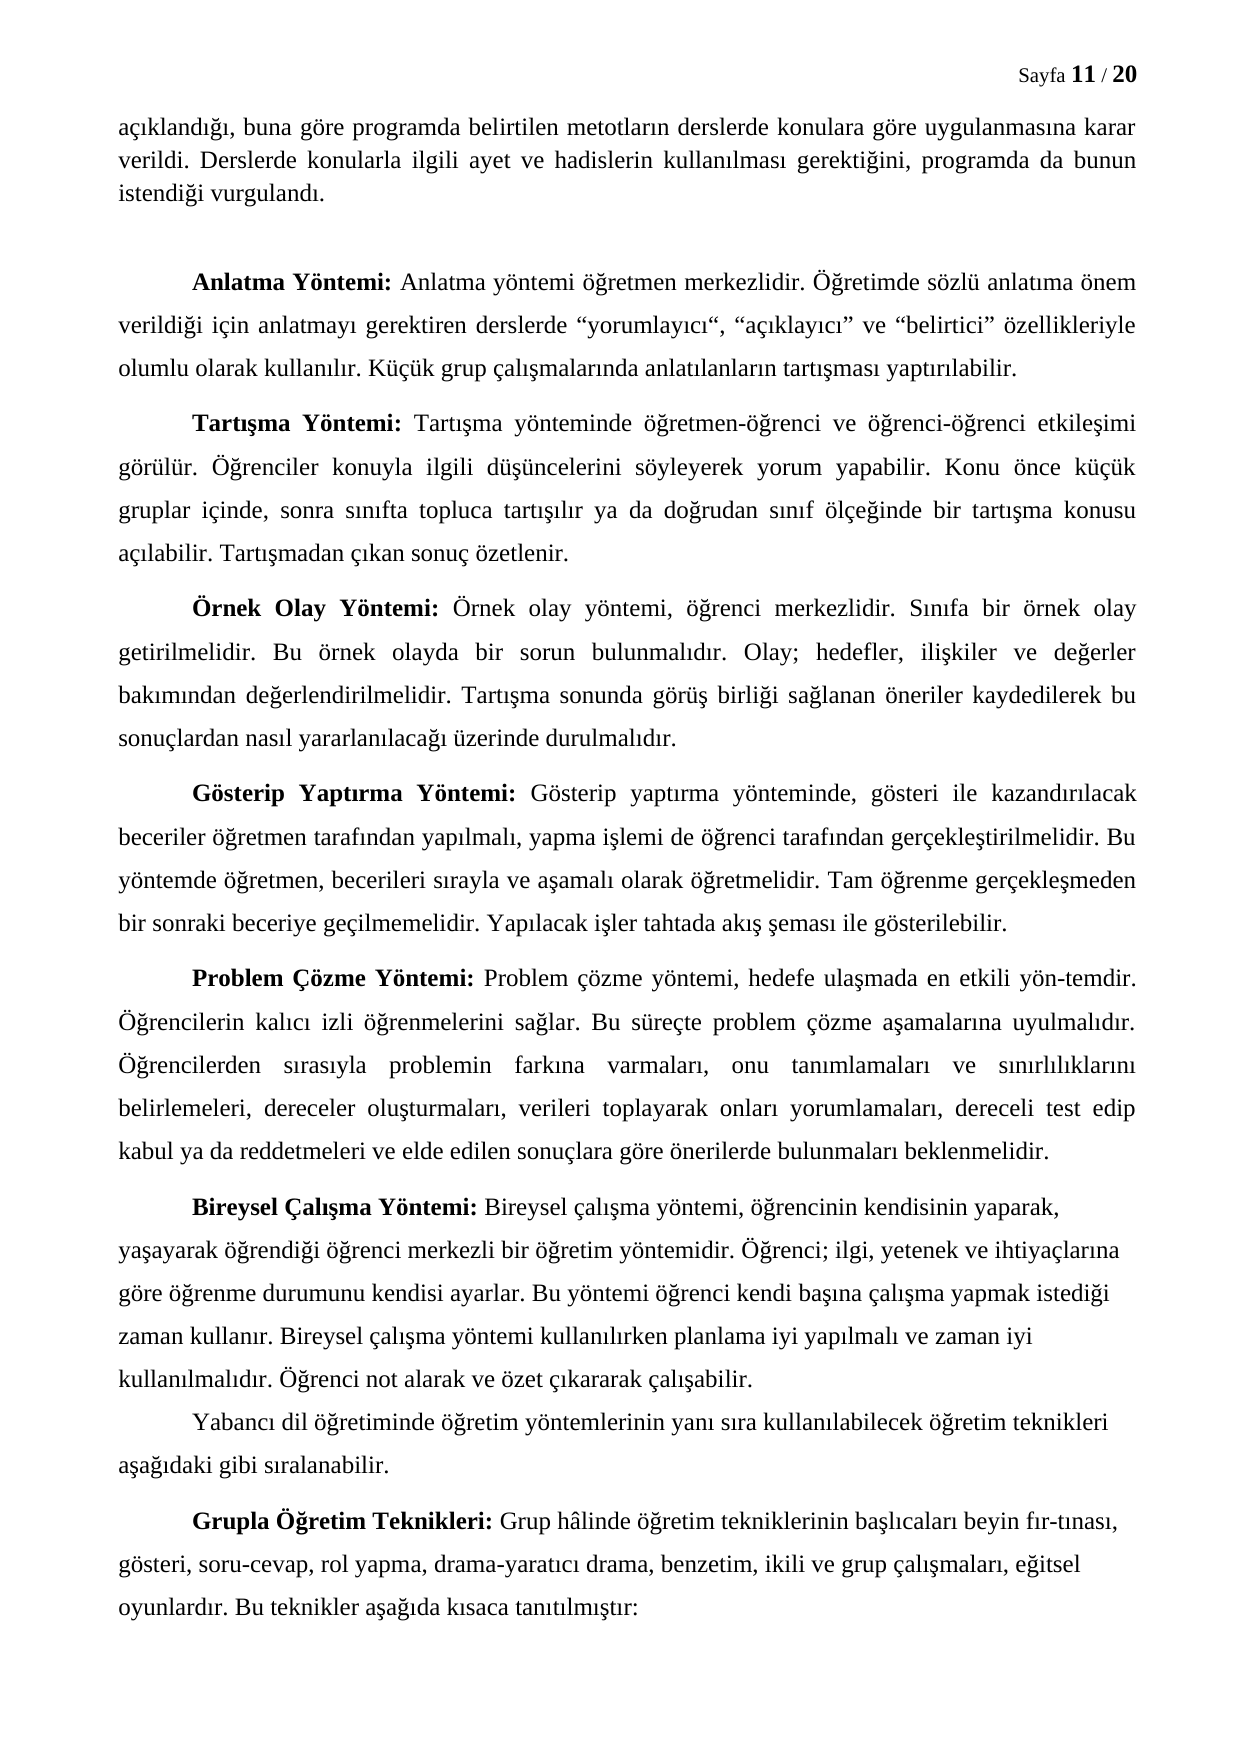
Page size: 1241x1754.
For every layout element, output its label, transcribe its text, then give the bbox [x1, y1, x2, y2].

text Gösterip Yaptırma Yöntemi: Gösterip yaptırma yönteminde, gösteri ile kazandırılacak beceriler öğretmen tarafından yapılmalı, yapma işlemi de öğrenci tarafından gerçekleştirilmelidir. Bu yöntemde öğretmen, becerileri sırayla ve aşamalı olarak öğretmelidir. Tam öğrenme gerçekleşmeden bir sonraki beceriye geçilmemelidir. Yapılacak işler tahtada akış şeması ile gösterilebilir. [118, 778, 1137, 937]
text Problem Çözme Yöntemi: Problem çözme yöntemi, hedefe ulaşmada en etkili yön-temdir. Öğrencilerin kalıcı izli öğrenmelerini sağlar. Bu süreçte problem çözme aşamalarına uyulmalıdır. Öğrencilerden sırasıyla problemin farkına varmaları, onu tanımlamaları ve sınırlılıklarını belirlemeleri, dereceler oluşturmaları, verileri toplayarak onları yorumlamaları, dereceli test edip kabul ya da reddetmeleri ve elde edilen sonuçlara göre önerilerde bulunmaları beklenmelidir. [118, 963, 1137, 1165]
text Grupla Öğretim Teknikleri: Grup hâlinde öğretim tekniklerinin başlıcaları beyin fır-tınası, gösteri, soru-cevap, rol yapma, drama-yaratıcı drama, benzetim, ikili ve grup çalışmaları, eğitsel oyunlardır. Bu teknikler aşağıda kısaca tanıtılmıştır: [118, 1506, 1137, 1621]
text Örnek Olay Yöntemi: Örnek olay yöntemi, öğrenci merkezlidir. Sınıfa bir örnek olay getirilmelidir. Bu örnek olayda bir sorun bulunmalıdır. Olay; hedefler, ilişkiler ve değerler bakımından değerlendirilmelidir. Tartışma sonunda görüş birliği sağlanan öneriler kaydedilerek bu sonuçlardan nasıl yararlanılacağı üzerinde durulmalıdır. [118, 593, 1137, 752]
text Tartışma Yöntemi: Tartışma yönteminde öğretmen-öğrenci ve öğrenci-öğrenci etkileşimi görülür. Öğrenciler konuyla ilgili düşüncelerini söyleyerek yorum yapabilir. Konu önce küçük gruplar içinde, sonra sınıfta topluca tartışılır ya da doğrudan sınıf ölçeğinde bir tartışma konusu açılabilir. Tartışmadan çıkan sonuç özetlenir. [118, 408, 1137, 567]
text Anlatma Yöntemi: Anlatma yöntemi öğretmen merkezlidir. Öğretimde sözlü anlatıma önem verildiği için anlatmayı gerektiren derslerde “yorumlayıcı“, “açıklayıcı” ve “belirtici” özellikleriyle olumlu olarak kullanılır. Küçük grup çalışmalarında anlatılanların tartışması yaptırılabilir. [118, 267, 1137, 382]
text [118, 112, 1137, 207]
text Bireysel Çalışma Yöntemi: Bireysel çalışma yöntemi, öğrencinin kendisinin yaparak, yaşayarak öğrendiği öğrenci merkezli bir öğretim yöntemidir. Öğrenci; ilgi, yetenek ve ihtiyaçlarına göre öğrenme durumunu kendisi ayarlar. Bu yöntemi öğrenci kendi başına çalışma yapmak istediği zaman kullanır. Bireysel çalışma yöntemi kullanılırken planlama iyi yapılmalı ve zaman iyi kullanılmalıdır. Öğrenci not alarak ve özet çıkararak çalışabilir. Yabancı dil öğretiminde öğretim yöntemlerinin yanı sıra kullanılabilecek öğretim teknikleri aşağıdaki gibi sıralanabilir. [118, 1192, 1137, 1479]
